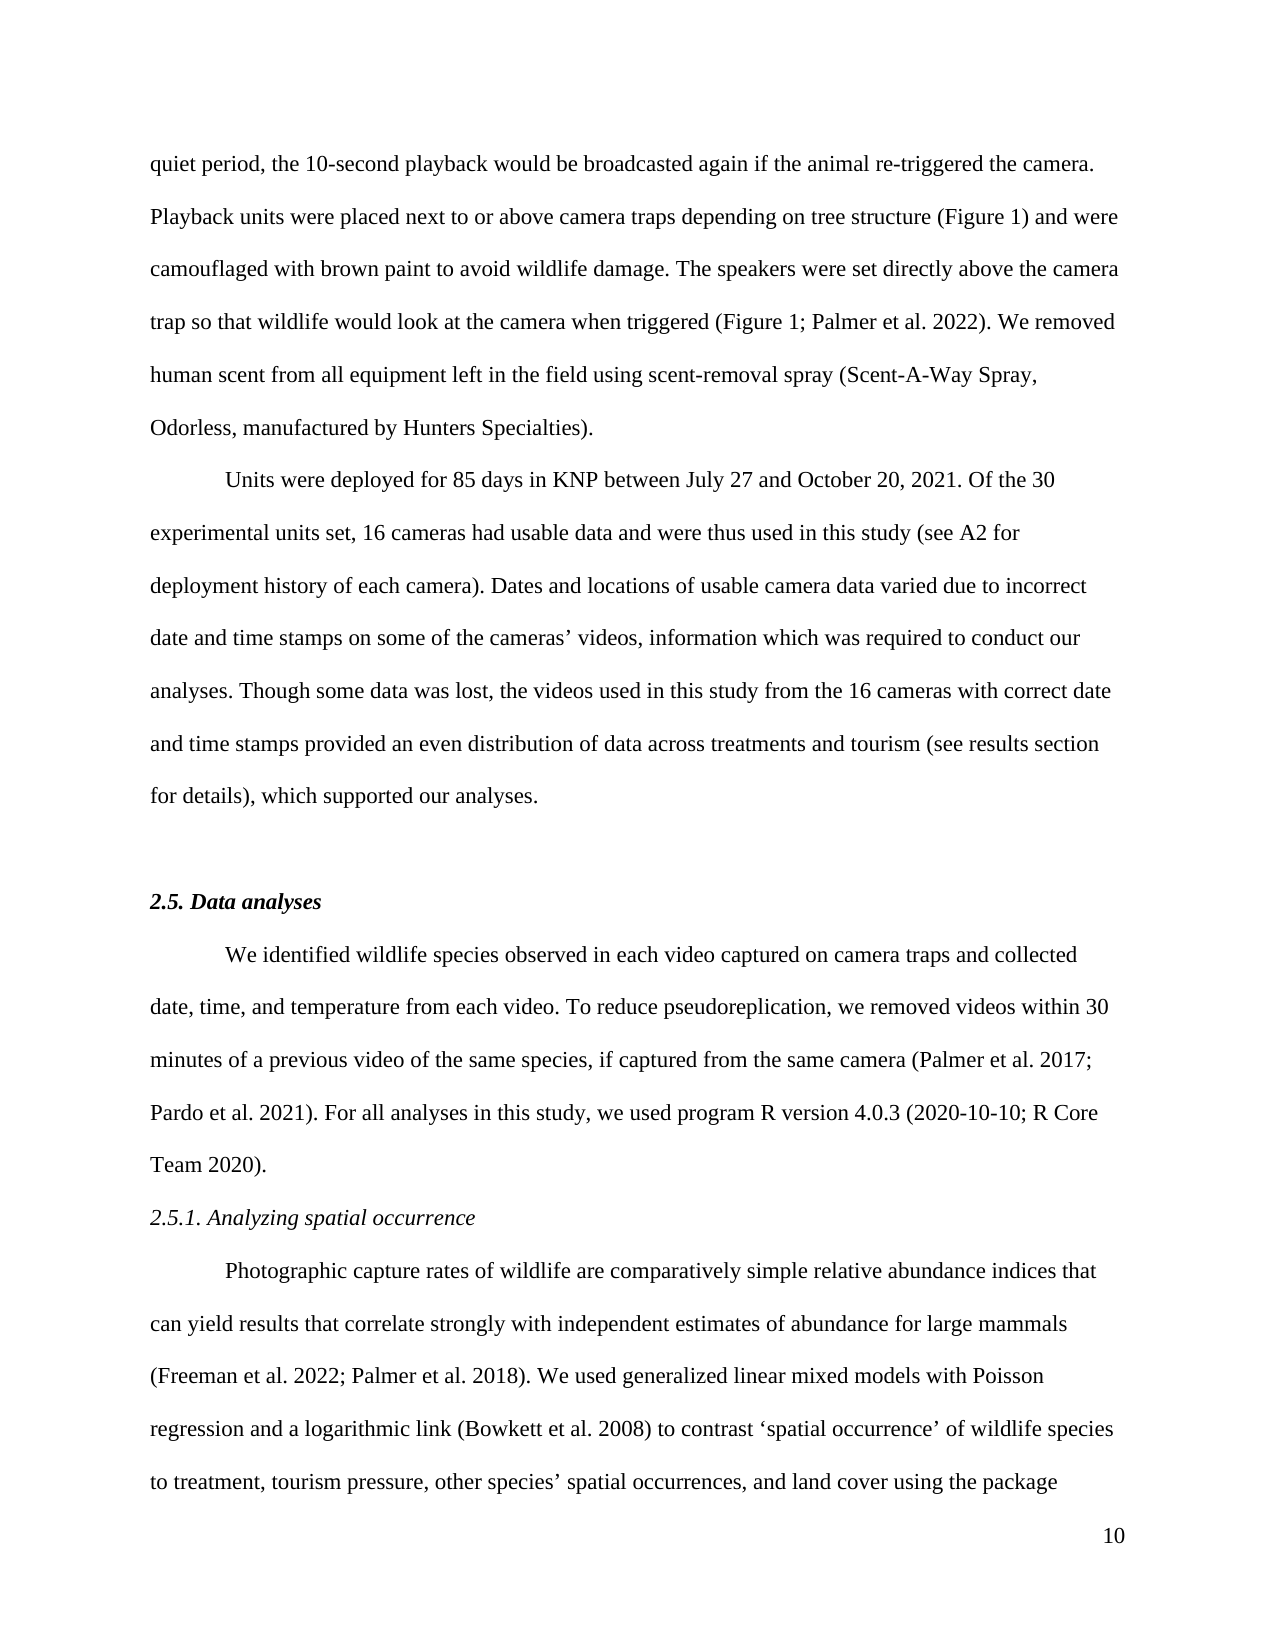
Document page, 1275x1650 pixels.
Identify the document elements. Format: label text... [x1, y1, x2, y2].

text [150, 1257, 1125, 1494]
text 2.5. Data analyses [150, 888, 1125, 914]
text We identified wildlife species observed in each video captured on camera traps and collected date, time, and temperature from each video. To reduce pseudoreplication, we removed videos within 30 minutes of a previous video of the same species, if captured from the same camera (Palmer et al. 2017; Pardo et al. 2021). For all analyses in this study, we used program R version 4.0.3 (2020-10-10; R Core Team 2020). [150, 941, 1125, 1178]
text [150, 150, 1125, 440]
text 2.5.1. Analyzing spatial occurrence [150, 1204, 1125, 1231]
text Units were deployed for 85 days in KNP between July 27 and October 20, 2021. Of the 30 experimental units set, 16 cameras had usable data and were thus used in this study (see A2 for deployment history of each camera). Dates and locations of usable camera data varied due to incorrect date and time stamps on some of the cameras’ videos, information which was required to conduct our analyses. Though some data was lost, the videos used in this study from the 16 cameras with correct date and time stamps provided an even distribution of data across treatments and tourism (see results section for details), which supported our analyses. [150, 466, 1125, 809]
